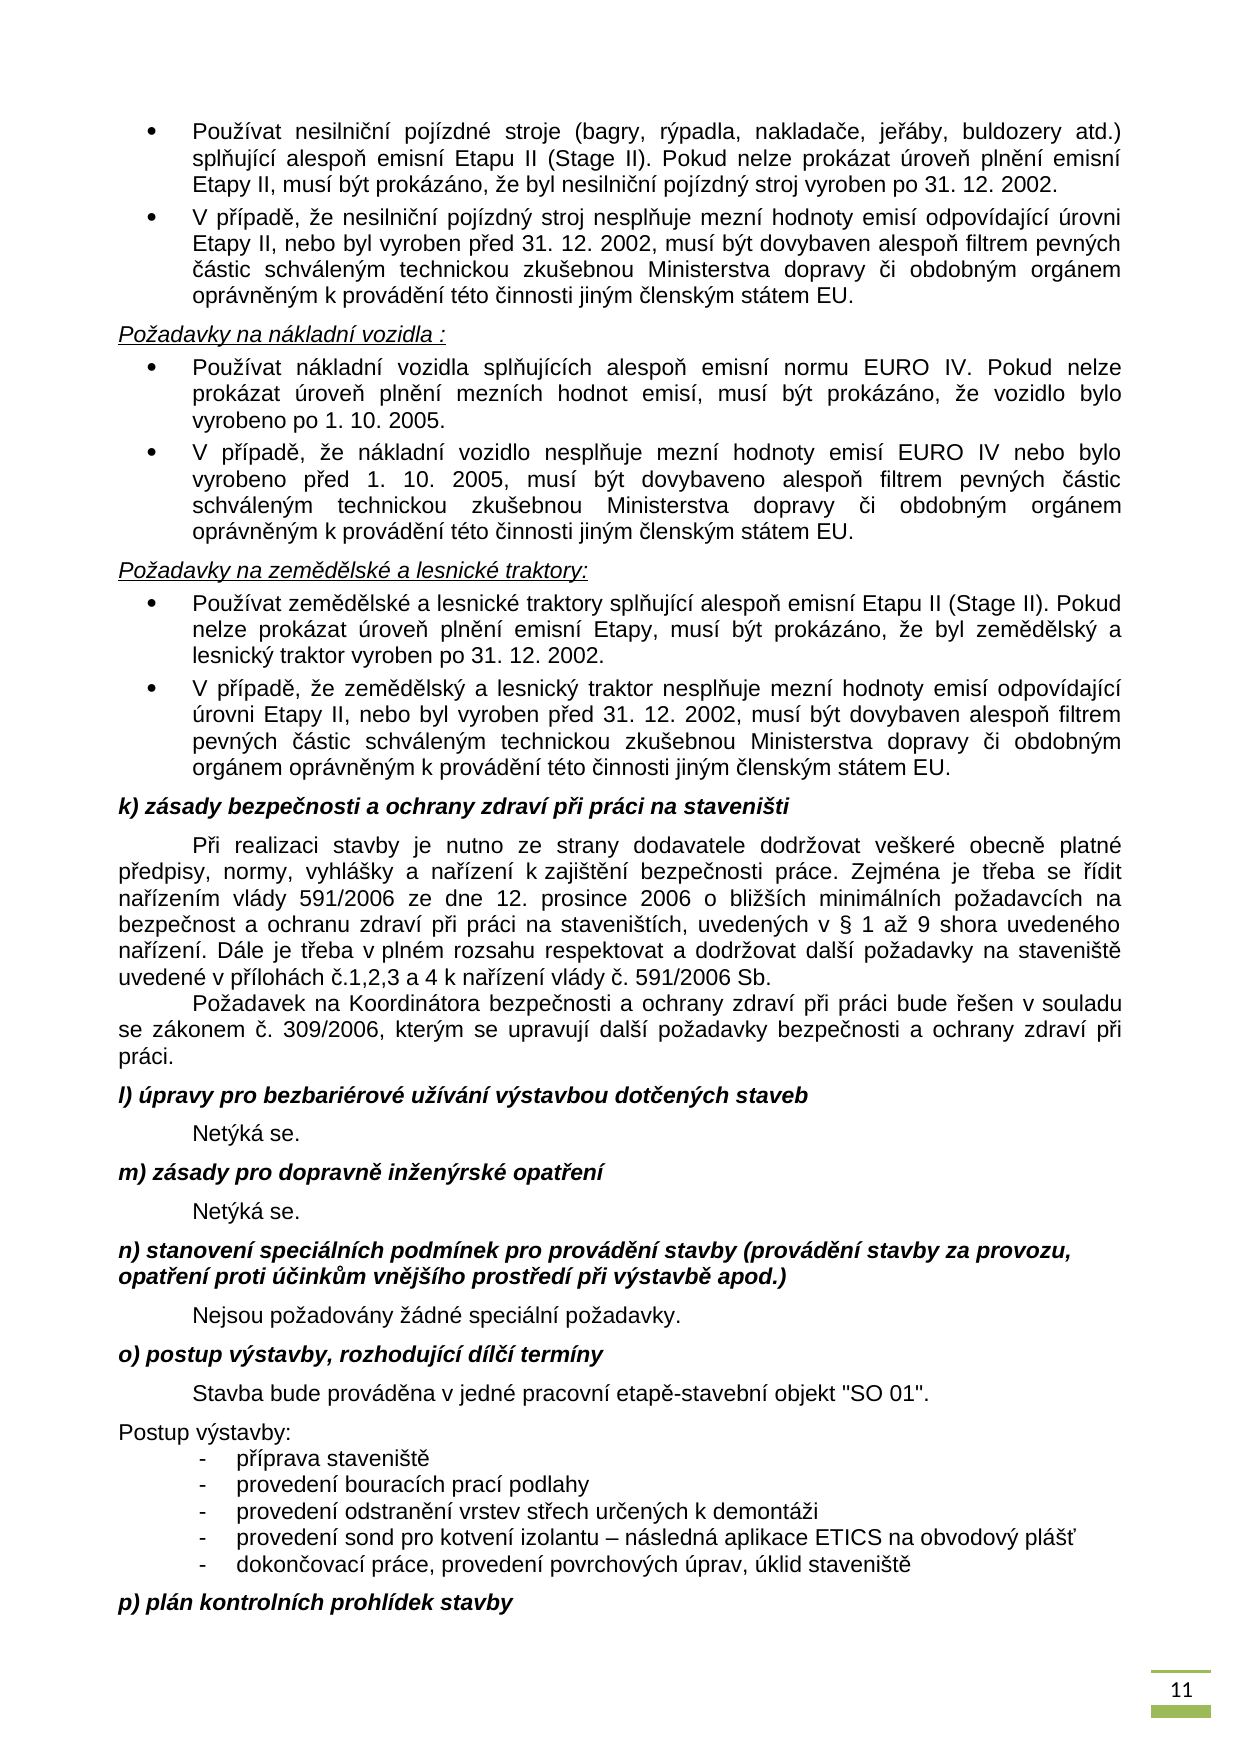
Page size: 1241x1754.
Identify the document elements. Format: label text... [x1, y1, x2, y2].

text Netýká se. [118, 1198, 1122, 1224]
list V případě, že nákladní vozidlo nesplňuje mezní hodnoty emisí EURO IV nebo bylo vyrobeno před 1. 10. 2005, musí být dovybaveno alespoň filtrem pevných částic schváleným technickou zkušebnou Ministerstva dopravy či obdobným orgánem oprávněným k provádění této činnosti jiným členským státem EU. [148, 439, 1122, 545]
list dokončovací práce, provedení povrchových úprav, úklid staveniště [199, 1551, 1122, 1577]
text k) zásady bezpečnosti a ochrany zdraví při práci na staveništi [118, 793, 1122, 819]
text Požadavek na Koordinátora bezpečnosti a ochrany zdraví při práci bude řešen v souladu se zákonem č. 309/2006, kterým se upravují další požadavky bezpečnosti a ochrany zdraví při práci. [118, 990, 1122, 1069]
list provedení odstranění vrstev střech určených k demontáži [199, 1498, 1122, 1524]
text Nejsou požadovány žádné speciální požadavky. [118, 1302, 1122, 1328]
text n) stanovení speciálních podmínek pro provádění stavby (provádění stavby za provozu, opatření proti účinkům vnějšího prostředí při výstavbě apod.) [118, 1237, 1122, 1290]
list Používat nesilniční pojízdné stroje (bagry, rýpadla, nakladače, jeřáby, buldozery atd.) splňující alespoň emisní Etapu II (Stage II). Pokud nelze prokázat úroveň plnění emisní Etapy II, musí být prokázáno, že byl nesilniční pojízdný stroj vyroben po 31. 12. 2002. [148, 118, 1122, 197]
list provedení bouracích prací podlahy [199, 1471, 1122, 1498]
list příprava staveniště [199, 1445, 1122, 1471]
text Stavba bude prováděna v jedné pracovní etapě-stavební objekt "SO 01". [118, 1380, 1122, 1406]
text Postup výstavby: [118, 1419, 1122, 1445]
text m) zásady pro dopravně inženýrské opatření [118, 1159, 1122, 1186]
list Používat zemědělské a lesnické traktory splňující alespoň emisní Etapu II (Stage II). Pokud nelze prokázat úroveň plnění emisní Etapy, musí být prokázáno, že byl zemědělský a lesnický traktor vyroben po 31. 12. 2002. [148, 590, 1122, 669]
list provedení sond pro kotvení izolantu – následná aplikace ETICS na obvodový plášť [199, 1524, 1122, 1551]
text Netýká se. [118, 1120, 1122, 1147]
text p) plán kontrolních prohlídek stavby [118, 1589, 1122, 1616]
text o) postup výstavby, rozhodující dílčí termíny [118, 1341, 1122, 1367]
text Požadavky na nákladní vozidla : [118, 321, 1122, 348]
list V případě, že nesilniční pojízdný stroj nesplňuje mezní hodnoty emisí odpovídající úrovni Etapy II, nebo byl vyroben před 31. 12. 2002, musí být dovybaven alespoň filtrem pevných částic schváleným technickou zkušebnou Ministerstva dopravy či obdobným orgánem oprávněným k provádění této činnosti jiným členským státem EU. [148, 203, 1122, 309]
list Používat nákladní vozidla splňujících alespoň emisní normu EURO IV. Pokud nelze prokázat úroveň plnění mezních hodnot emisí, musí být prokázáno, že vozidlo bylo vyrobeno po 1. 10. 2005. [148, 354, 1122, 433]
list V případě, že zemědělský a lesnický traktor nesplňuje mezní hodnoty emisí odpovídající úrovni Etapy II, nebo byl vyroben před 31. 12. 2002, musí být dovybaven alespoň filtrem pevných částic schváleným technickou zkušebnou Ministerstva dopravy či obdobným orgánem oprávněným k provádění této činnosti jiným členským státem EU. [148, 675, 1122, 781]
text Při realizaci stavby je nutno ze strany dodavatele dodržovat veškeré obecně platné předpisy, normy, vyhlášky a nařízení k zajištění bezpečnosti práce. Zejména je třeba se řídit nařízením vlády 591/2006 ze dne 12. prosince 2006 o bližších minimálních požadavcích na bezpečnost a ochranu zdraví při práci na staveništích, uvedených v § 1 až 9 shora uvedeného nařízení. Dále je třeba v plném rozsahu respektovat a dodržovat další požadavky na staveniště uvedené v přílohách č.1,2,3 a 4 k nařízení vlády č. 591/2006 Sb. [118, 832, 1122, 990]
text l) úpravy pro bezbariérové užívání výstavbou dotčených staveb [118, 1082, 1122, 1108]
text Požadavky na zemědělské a lesnické traktory: [118, 557, 1122, 583]
